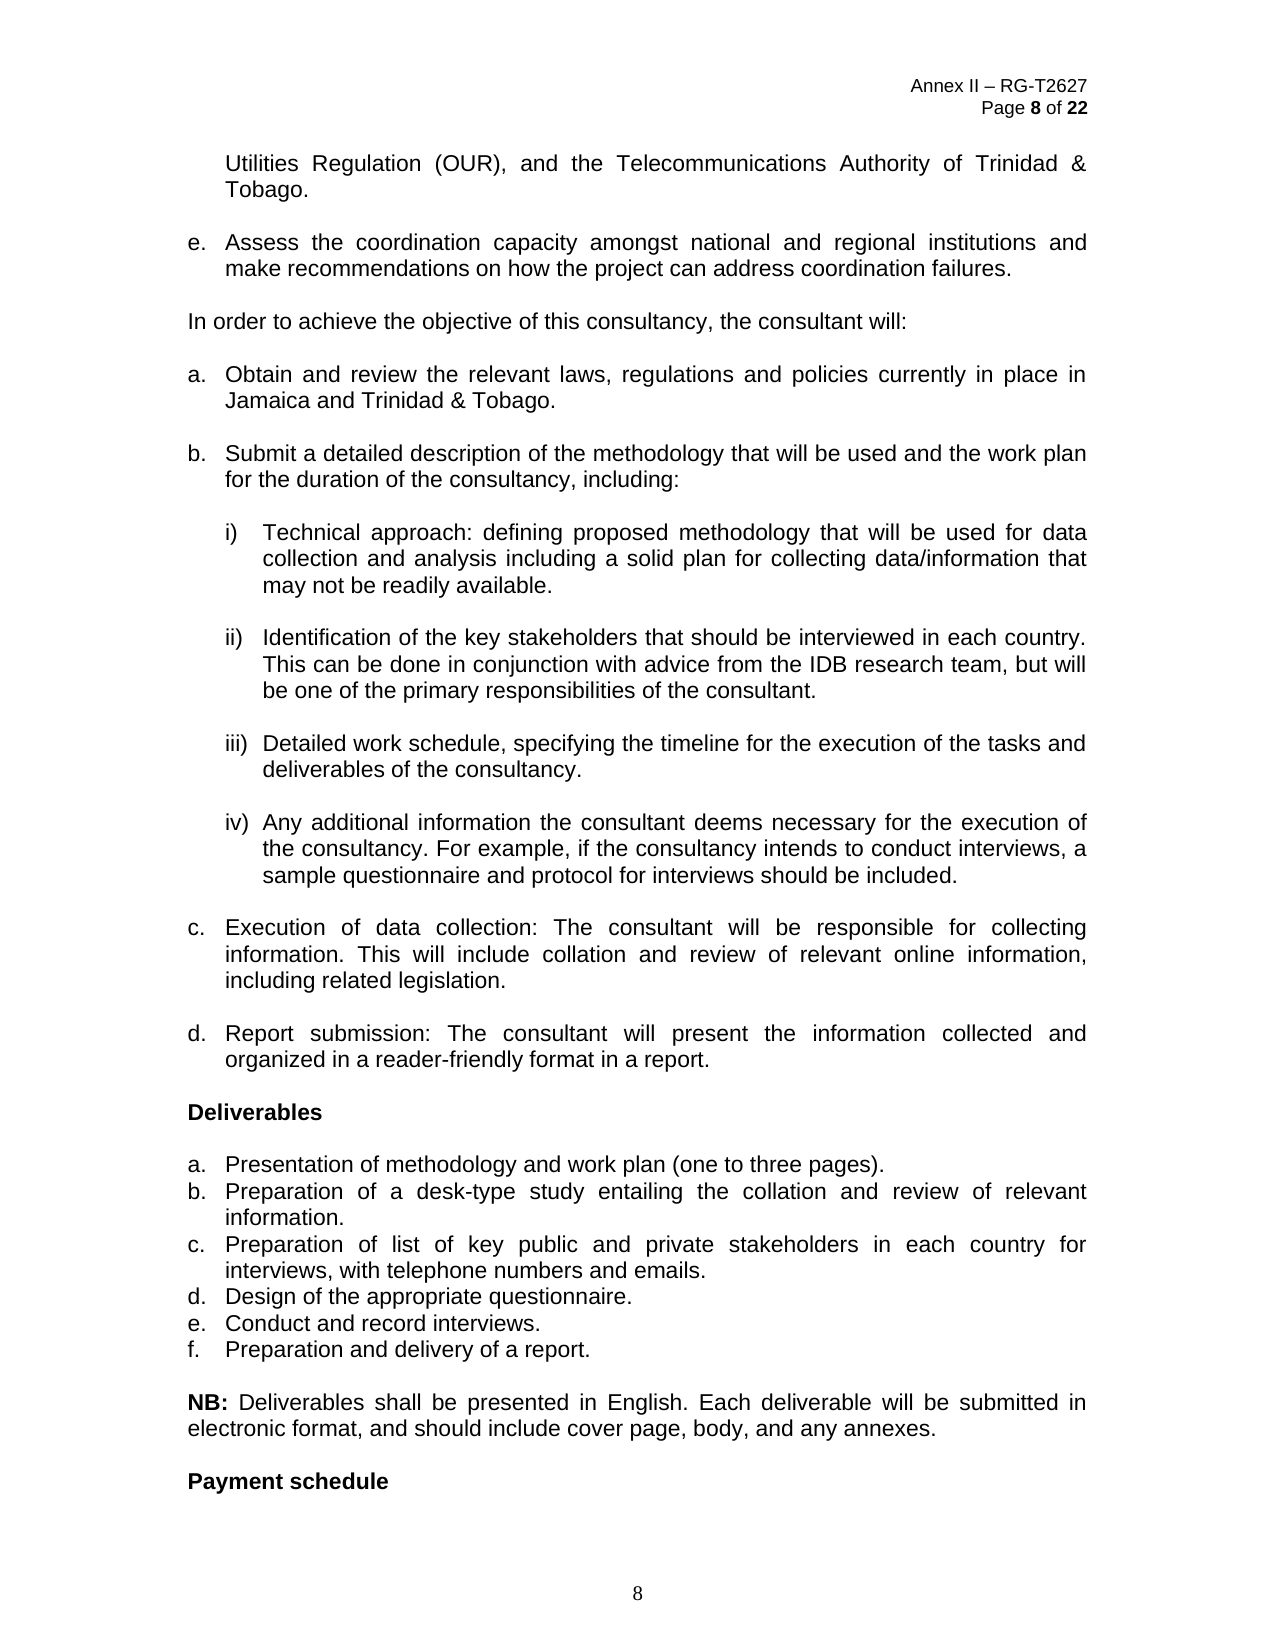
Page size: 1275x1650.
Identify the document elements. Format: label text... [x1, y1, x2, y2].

text NB: Deliverables shall be presented in English. Each deliverable will be submitted in electronic format, and should include cover page, body, and any annexes. [187, 1389, 1087, 1441]
list Submit a detailed description of the methodology that will be used and the work plan for the duration of the consultancy, including: [187, 440, 1087, 493]
list Report submission: The consultant will present the information collected and organized in a reader-friendly format in a report. [187, 1020, 1087, 1072]
list Presentation of methodology and work plan (one to three pages). [187, 1151, 1087, 1178]
text In order to achieve the objective of this consultancy, the consultant will: [187, 308, 1087, 334]
list Assess the coordination capacity amongst national and regional institutions and make recommendations on how the project can address coordination failures. [187, 229, 1087, 282]
list Design of the appropriate questionnaire. [187, 1283, 1087, 1309]
list Preparation of list of key public and private stakeholders in each country for interviews, with telephone numbers and emails. [187, 1231, 1087, 1283]
text Payment schedule [187, 1468, 1087, 1494]
list Technical approach: defining proposed methodology that will be used for data collection and analysis including a solid plan for collecting data/information that may not be readily available. [225, 519, 1087, 598]
list Conduct and record interviews. [187, 1309, 1087, 1336]
text Deliverables [187, 1099, 1087, 1125]
list Execution of data collection: The consultant will be responsible for collecting information. This will include collation and review of relevant online information, including related legislation. [187, 914, 1087, 993]
list Preparation and delivery of a report. [187, 1336, 1087, 1362]
list Any additional information the consultant deems necessary for the execution of the consultancy. For example, if the consultancy intends to conduct interviews, a sample questionnaire and protocol for interviews should be included. [225, 809, 1087, 888]
list Obtain and review the relevant laws, regulations and policies currently in place in Jamaica and Trinidad & Tobago. [187, 361, 1087, 413]
list Preparation of a desk-type study entailing the collation and review of relevant information. [187, 1178, 1087, 1231]
list Identification of the key stakeholders that should be interviewed in each country. This can be done in conjunction with advice from the IDB research team, but will be one of the primary responsibilities of the consultant. [225, 624, 1087, 703]
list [187, 150, 1087, 203]
list Detailed work schedule, specifying the timeline for the execution of the tasks and deliverables of the consultancy. [225, 730, 1087, 782]
